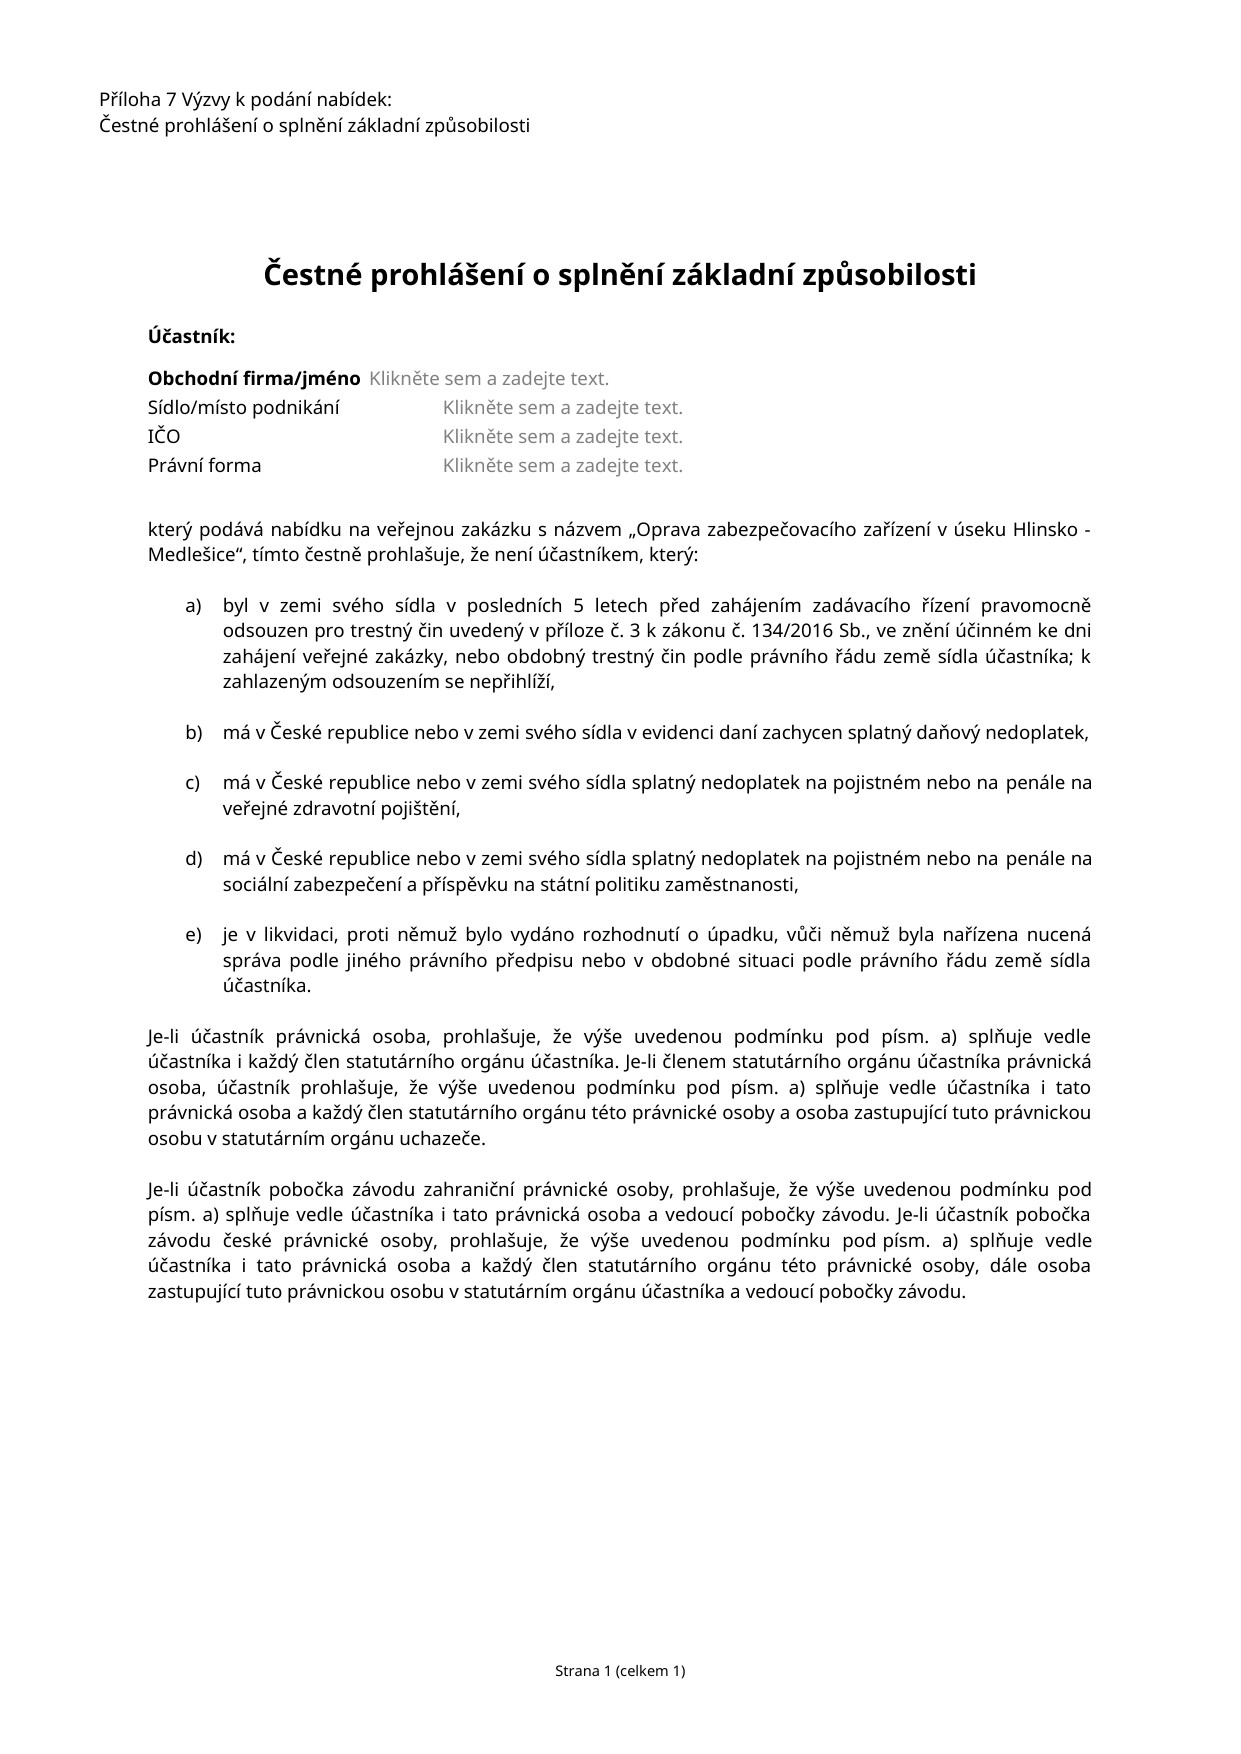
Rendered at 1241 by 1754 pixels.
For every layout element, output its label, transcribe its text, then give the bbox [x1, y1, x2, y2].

list má v České republice nebo v zemi svého sídla splatný nedoplatek na pojistném nebo na penále na veřejné zdravotní pojištění, [185, 769, 1093, 821]
text který podává nabídku na veřejnou zakázku s názvem „Oprava zabezpečovacího zařízení v úseku Hlinsko - Medlešice“, tímto čestně prohlašuje, že není účastníkem, který: [148, 516, 1093, 567]
text Účastník: [148, 318, 1093, 349]
text IČO [148, 420, 1093, 449]
list má v České republice nebo v zemi svého sídla v evidenci daní zachycen splatný daňový nedoplatek, [185, 719, 1093, 744]
text Obchodní firma/jméno [148, 362, 1093, 391]
title Čestné prohlášení o splnění základní způsobilosti [148, 254, 1093, 293]
text Je-li účastník právnická osoba, prohlašuje, že výše uvedenou podmínku pod písm. a) splňuje vedle účastníka i každý člen statutárního orgánu účastníka. Je-li členem statutárního orgánu účastníka právnická osoba, účastník prohlašuje, že výše uvedenou podmínku pod písm. a) splňuje vedle účastníka i tato právnická osoba a každý člen statutárního orgánu této právnické osoby a osoba zastupující tuto právnickou osobu v statutárním orgánu uchazeče. [148, 1023, 1093, 1151]
text Je-li účastník pobočka závodu zahraniční právnické osoby, prohlašuje, že výše uvedenou podmínku pod písm. a) splňuje vedle účastníka i tato právnická osoba a vedoucí pobočky závodu. Je-li účastník pobočka závodu české právnické osoby, prohlašuje, že výše uvedenou podmínku pod písm. a) splňuje vedle účastníka i tato právnická osoba a každý člen statutárního orgánu této právnické osoby, dále osoba zastupující tuto právnickou osobu v statutárním orgánu účastníka a vedoucí pobočky závodu. [148, 1176, 1093, 1304]
text Právní forma [148, 449, 1093, 478]
list byl v zemi svého sídla v posledních 5 letech před zahájením zadávacího řízení pravomocně odsouzen pro trestný čin uvedený v příloze č. 3 k zákonu č. 134/2016 Sb., ve znění účinném ke dni zahájení veřejné zakázky, nebo obdobný trestný čin podle právního řádu země sídla účastníka; k zahlazeným odsouzením se nepřihlíží, [185, 592, 1093, 694]
list je v likvidaci, proti němuž bylo vydáno rozhodnutí o úpadku, vůči němuž byla nařízena nucená správa podle jiného právního předpisu nebo v obdobné situaci podle právního řádu země sídla účastníka. [185, 922, 1093, 998]
text Sídlo/místo podnikání [148, 391, 1093, 420]
list má v České republice nebo v zemi svého sídla splatný nedoplatek na pojistném nebo na penále na sociální zabezpečení a příspěvku na státní politiku zaměstnanosti, [185, 846, 1093, 897]
